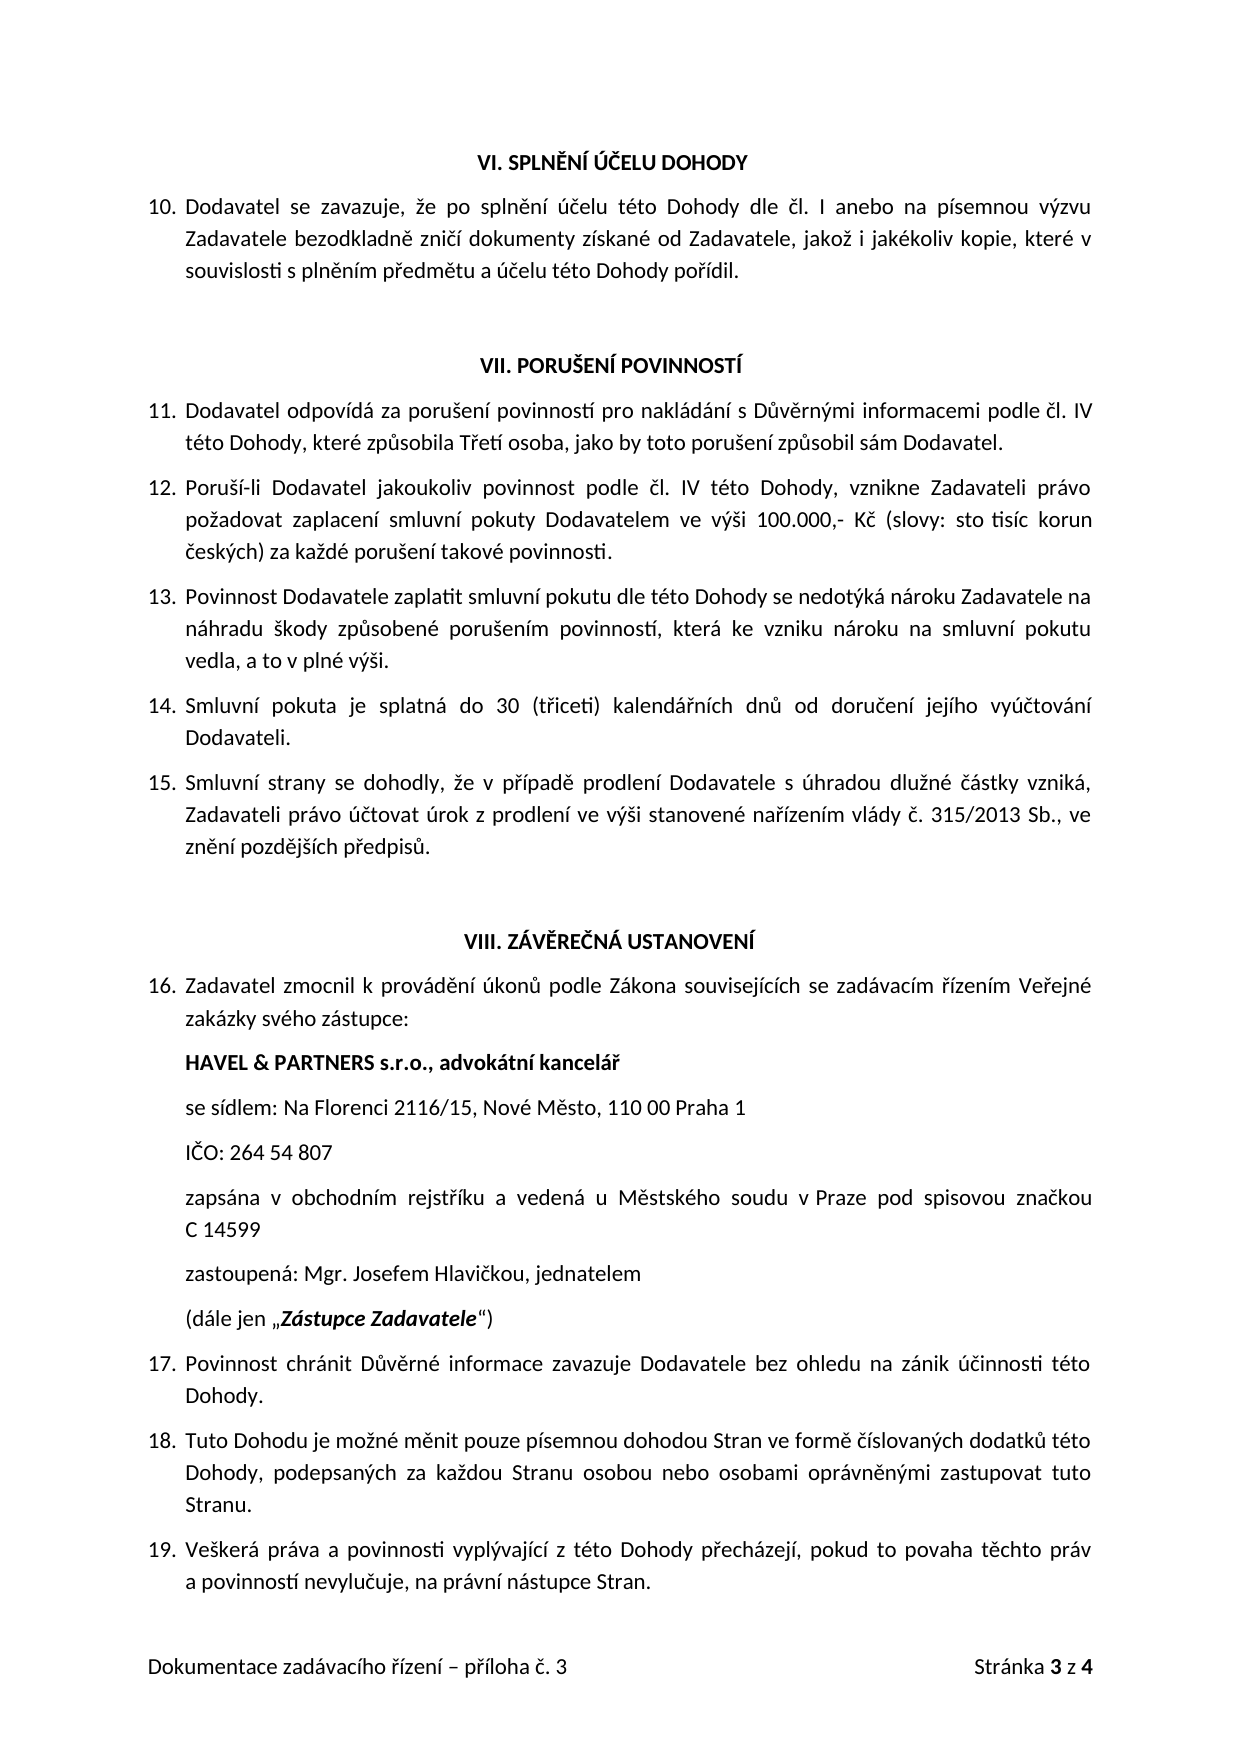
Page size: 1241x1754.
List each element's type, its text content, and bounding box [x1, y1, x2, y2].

text ZÁVĚREČNÁ USTANOVENÍ [148, 927, 1093, 955]
text SPLNĚNÍ ÚČELU DOHODY [148, 148, 1093, 176]
list zapsána v obchodním rejstříku a vedená u Městského soudu v Praze pod spisovou značkou C 14599 [185, 1183, 1093, 1243]
list Tuto Dohodu je možné měnit pouze písemnou dohodou Stran ve formě číslovaných dodatků této Dohody, podepsaných za každou Stranu osobou nebo osobami oprávněnými zastupovat tuto Stranu. [148, 1426, 1093, 1518]
list Zadavatel zmocnil k provádění úkonů podle Zákona souvisejících se zadávacím řízením Veřejné zakázky svého zástupce: [148, 972, 1093, 1032]
list Smluvní strany se dohodly, že v případě prodlení Dodavatele s úhradou dlužné částky vzniká, Zadavateli právo účtovat úrok z prodlení ve výši stanovené nařízením vlády č. 315/2013 Sb., ve znění pozdějších předpisů. [148, 768, 1093, 860]
list (dále jen „Zástupce Zadavatele“) [185, 1304, 1093, 1332]
list Dodavatel odpovídá za porušení povinností pro nakládání s Důvěrnými informacemi podle čl. IV této Dohody, které způsobila Třetí osoba, jako by toto porušení způsobil sám Dodavatel. [148, 396, 1093, 456]
list Dodavatel se zavazuje, že po splnění účelu této Dohody dle čl. I anebo na písemnou výzvu Zadavatele bezodkladně zničí dokumenty získané od Zadavatele, jakož i jakékoliv kopie, které v souvislosti s plněním předmětu a účelu této Dohody pořídil. [148, 192, 1093, 285]
list se sídlem: Na Florenci 2116/15, Nové Město, 110 00 Praha 1 [185, 1093, 1093, 1121]
text PORUŠENÍ POVINNOSTÍ [148, 351, 1093, 379]
list Smluvní pokuta je splatná do 30 (třiceti) kalendářních dnů od doručení jejího vyúčtování Dodavateli. [148, 691, 1093, 751]
list IČO: 264 54 807 [185, 1138, 1093, 1166]
list Povinnost chránit Důvěrné informace zavazuje Dodavatele bez ohledu na zánik účinnosti této Dohody. [148, 1349, 1093, 1409]
list Povinnost Dodavatele zaplatit smluvní pokutu dle této Dohody se nedotýká nároku Zadavatele na náhradu škody způsobené porušením povinností, která ke vzniku nároku na smluvní pokutu vedla, a to v plné výši. [148, 582, 1093, 674]
list Poruší-li Dodavatel jakoukoliv povinnost podle čl. IV této Dohody, vznikne Zadavateli právo požadovat zaplacení smluvní pokuty Dodavatelem ve výši 100.000,- Kč (slovy: sto tisíc korun českých) za každé porušení takové povinnosti. [148, 473, 1093, 565]
list HAVEL & PARTNERS s.r.o., advokátní kancelář [185, 1048, 1093, 1077]
list Veškerá práva a povinnosti vyplývající z této Dohody přecházejí, pokud to povaha těchto práv a povinností nevylučuje, na právní nástupce Stran. [148, 1535, 1093, 1595]
list zastoupená: Mgr. Josefem Hlavičkou, jednatelem [185, 1259, 1093, 1287]
